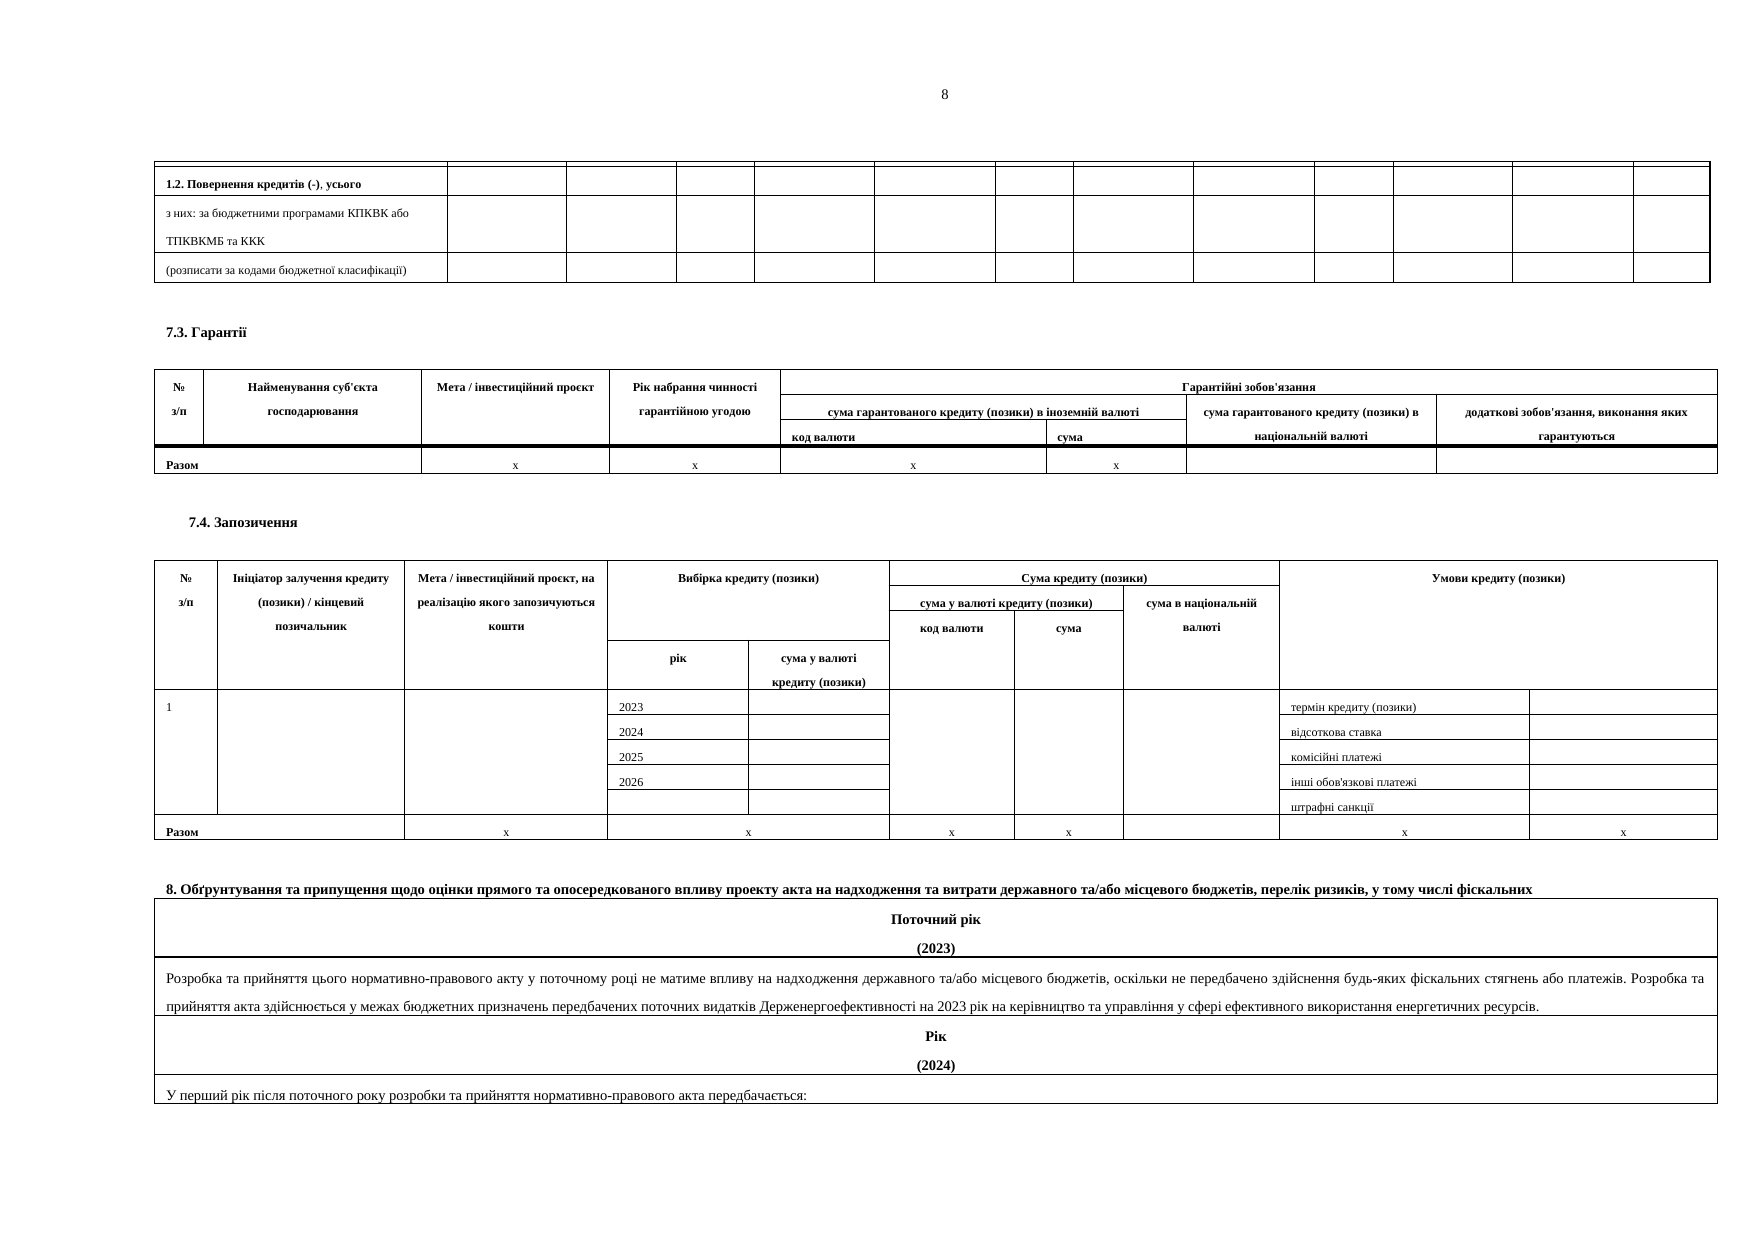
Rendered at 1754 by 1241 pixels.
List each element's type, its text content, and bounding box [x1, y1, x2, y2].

table_cell 2025 [608, 740, 748, 764]
table_header Ініціатор залучення кредиту (позики) / кінцевий позичальник [218, 561, 404, 689]
table_cell [875, 196, 995, 252]
table_cell сума [1047, 420, 1186, 444]
table_cell [1513, 167, 1633, 195]
table_cell х [781, 448, 1046, 472]
table_cell термін кредиту (позики) [1280, 690, 1529, 714]
table_cell [749, 790, 889, 814]
table_cell додаткові зобов'язання, виконання яких гарантуються [1437, 395, 1717, 444]
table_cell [155, 1075, 1717, 1103]
table_header Рік набрання чинності гарантійною угодою [610, 370, 780, 444]
table_cell [1315, 196, 1393, 252]
table_cell [448, 196, 566, 252]
table_header 7.4. Запозичення [177, 502, 1740, 531]
table_cell [749, 690, 889, 714]
table_cell [1074, 162, 1193, 166]
table_cell комісійні платежі [1280, 740, 1529, 764]
table_cell [1513, 162, 1633, 166]
table_cell 2026 [608, 765, 748, 789]
table_cell [996, 253, 1073, 282]
table_cell [1194, 196, 1314, 252]
table_cell [677, 162, 754, 166]
table_cell [1394, 167, 1512, 195]
table_cell [677, 253, 754, 282]
table_cell [567, 162, 676, 166]
table_header 7.3. Гарантії [155, 311, 1717, 340]
table_cell х [890, 815, 1014, 839]
table_cell [755, 196, 874, 252]
table_cell код валюти [781, 420, 1046, 444]
table_header Мета / інвестиційний проєкт, на реалізацію якого запозичуються кошти [405, 561, 607, 689]
table_header Умови кредиту (позики) [1280, 561, 1717, 689]
table_cell [608, 790, 748, 814]
table_cell [755, 162, 874, 166]
table_cell сума у валюті кредиту (позики) [890, 586, 1123, 610]
table_cell Рік (2024) [155, 1016, 1717, 1073]
table_header № з/п [155, 370, 203, 444]
table_cell [1530, 740, 1717, 764]
table_cell [1074, 167, 1193, 195]
table_cell [996, 167, 1073, 195]
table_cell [155, 253, 447, 282]
table_cell х [610, 448, 780, 472]
table_cell [1187, 448, 1436, 472]
table_cell [218, 690, 404, 814]
table_cell [1530, 690, 1717, 714]
table_cell [1074, 253, 1193, 282]
table_cell сума гарантованого кредиту (позики) в національній валюті [1187, 395, 1436, 444]
table_header № з/п [155, 561, 217, 689]
table_cell [749, 765, 889, 789]
table_cell [448, 162, 566, 166]
table_cell [890, 690, 1014, 814]
table_cell 1 [155, 690, 217, 814]
table_cell інші обов'язкові платежі [1280, 765, 1529, 789]
table_cell [567, 167, 676, 195]
table_cell [1634, 196, 1709, 252]
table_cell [155, 162, 447, 166]
table_header Найменування суб'єкта господарювання [204, 370, 421, 444]
table_header Поточний рік (2023) [155, 899, 1717, 956]
table_header Мета / інвестиційний проєкт [422, 370, 609, 444]
table_cell [1194, 162, 1314, 166]
table_cell [1315, 253, 1393, 282]
table_cell [875, 162, 995, 166]
table_cell [405, 690, 607, 814]
table_cell рік [608, 641, 748, 689]
table_cell [749, 715, 889, 739]
table_cell 1.2. Повернення кредитів (-), усього [155, 167, 447, 195]
table_cell сума гарантованого кредиту (позики) в іноземній валюті [781, 395, 1186, 419]
table_header Вибірка кредиту (позики) [608, 561, 889, 639]
table_cell сума в національній валюті [1124, 586, 1279, 689]
table_cell [567, 196, 676, 252]
table_cell 2024 [608, 715, 748, 739]
table_cell х [405, 815, 607, 839]
table_cell відсоткова ставка [1280, 715, 1529, 739]
table_cell [567, 253, 676, 282]
table_header 8. Обґрунтування та припущення щодо оцінки прямого та опосередкованого впливу проекту акта на надходження та витрати державного та/або місцевого бюджетів, перелік ризиків, у тому числі фіскальних [155, 869, 1717, 898]
table_cell [1194, 167, 1314, 195]
table_cell [875, 253, 995, 282]
table_cell [1315, 162, 1393, 166]
table_cell 2023 [608, 690, 748, 714]
table_cell х [1530, 815, 1717, 839]
table_cell [1437, 448, 1717, 472]
table_cell [1513, 196, 1633, 252]
table_cell [1634, 167, 1709, 195]
table_cell [996, 196, 1073, 252]
table_cell [755, 167, 874, 195]
table_cell сума у валюті кредиту (позики) [749, 641, 889, 689]
table_cell [996, 162, 1073, 166]
table_header Сума кредиту (позики) [890, 561, 1279, 585]
table_cell [1394, 196, 1512, 252]
table_cell х [608, 815, 889, 839]
table_cell [1634, 162, 1709, 166]
table_cell [1015, 690, 1123, 814]
table_cell х [1015, 815, 1123, 839]
table_cell [448, 167, 566, 195]
table_cell [677, 167, 754, 195]
table_cell [1074, 196, 1193, 252]
table_cell штрафні санкції [1280, 790, 1529, 814]
table_cell [1394, 253, 1512, 282]
table_cell [755, 253, 874, 282]
table_cell код валюти [890, 611, 1014, 689]
table_cell сума [1015, 611, 1123, 689]
table_cell х [1280, 815, 1529, 839]
table_cell [448, 253, 566, 282]
table_cell х [1047, 448, 1186, 472]
table_cell [749, 740, 889, 764]
table_cell [875, 167, 995, 195]
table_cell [155, 196, 447, 252]
table_cell Разом [155, 448, 421, 472]
table_cell [1394, 162, 1512, 166]
table_header Гарантійні зобов'язання [781, 370, 1717, 394]
table_cell [1530, 790, 1717, 814]
table_cell х [422, 448, 609, 472]
table_cell [1124, 815, 1279, 839]
table_cell [1530, 765, 1717, 789]
table_cell [1194, 253, 1314, 282]
table_cell [1124, 690, 1279, 814]
table_cell [677, 196, 754, 252]
table_cell [1315, 167, 1393, 195]
table_cell [1634, 253, 1709, 282]
table_cell [1513, 253, 1633, 282]
table_cell [1530, 715, 1717, 739]
table_cell Разом [155, 815, 404, 839]
table_cell Розробка та прийняття цього нормативно-правового акту у поточному році не матиме впливу на надходження державного та/або місцевого бюджетів, оскільки не передбачено здійснення будь-яких фіскальних стягнень або платежів. Розробка та прийняття акта здійснюється у межах бюджетних призначень передбачених поточних видатків Держенергоефективності на 2023 рік на керівництво та управління у сфері ефективного використання енергетичних ресурсів. [155, 958, 1717, 1015]
